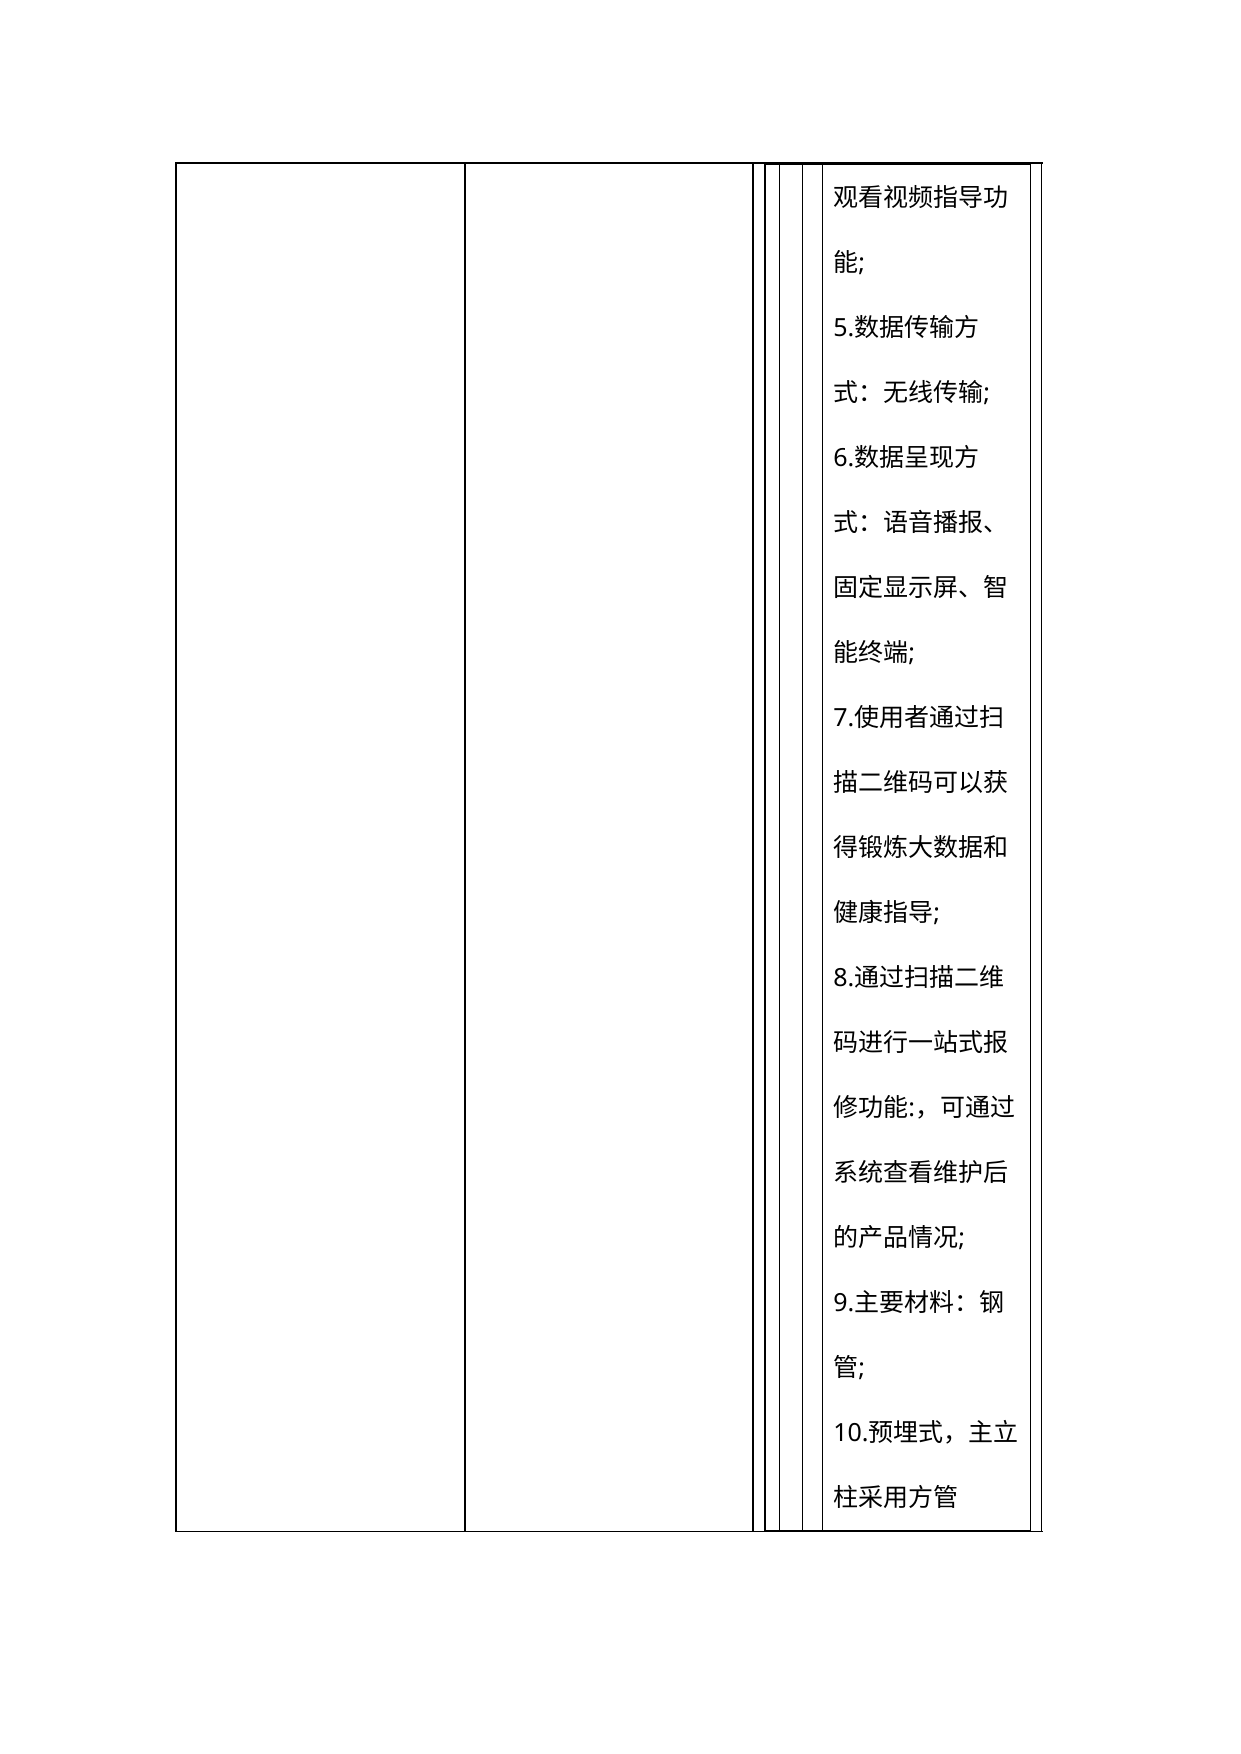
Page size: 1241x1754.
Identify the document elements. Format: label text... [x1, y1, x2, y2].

table_cell [466, 164, 752, 1531]
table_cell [823, 165, 1030, 1530]
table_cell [803, 165, 822, 1530]
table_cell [780, 165, 802, 1530]
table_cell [766, 165, 779, 1530]
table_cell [1031, 164, 1041, 1531]
table_cell 1 [177, 164, 464, 1531]
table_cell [754, 164, 764, 1531]
